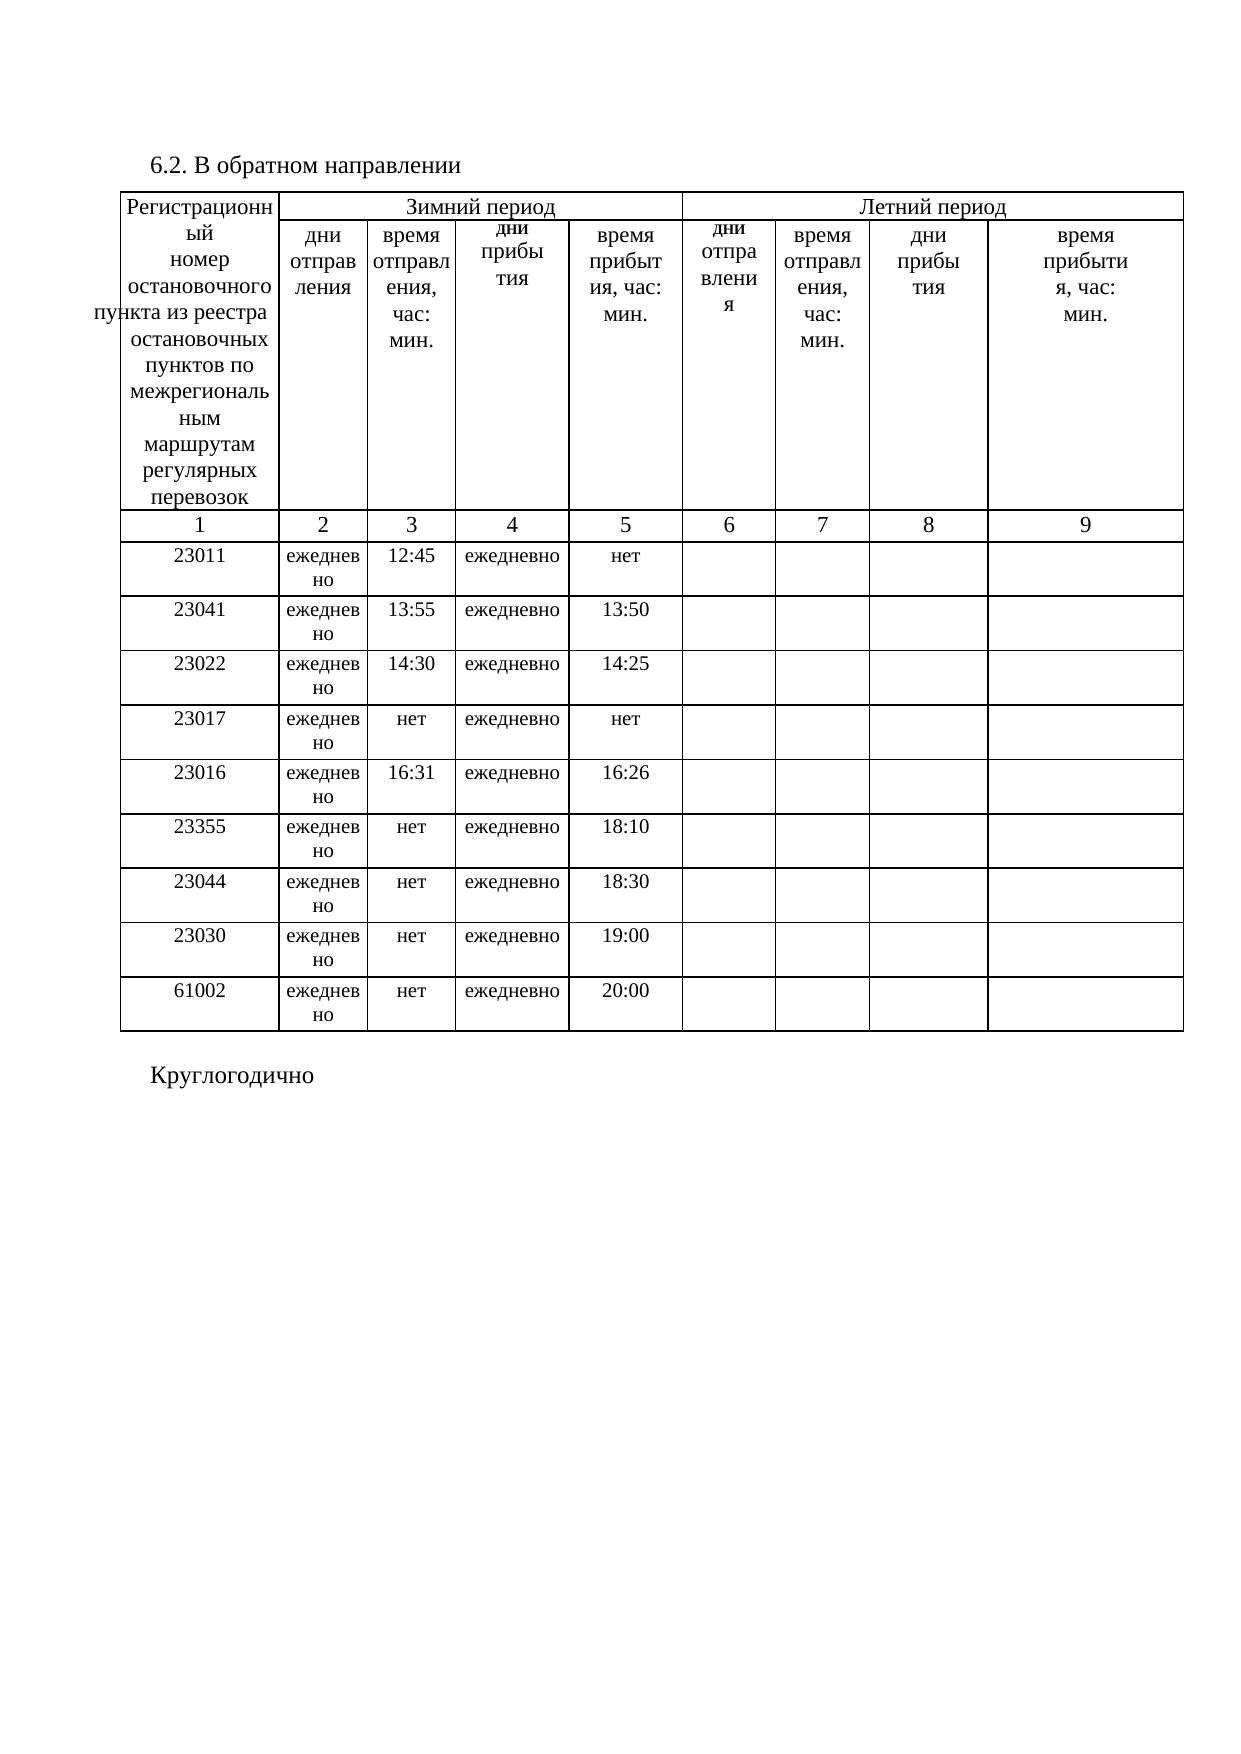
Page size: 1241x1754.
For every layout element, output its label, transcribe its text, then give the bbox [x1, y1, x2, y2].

table_cell ежедневно [280, 706, 367, 758]
table_header Регистрационный номер остановочного пункта из реестра остановочных пунктов по межрегиональным маршрутам регулярных перевозок [121, 193, 278, 509]
table_cell [870, 597, 987, 650]
table_cell [870, 651, 987, 704]
table_cell [989, 706, 1183, 758]
table_cell ежедневно [280, 923, 367, 976]
table_cell время отправл ения, час: мин. [776, 221, 869, 509]
table_cell 18:10 [570, 815, 682, 867]
table_cell 23016 [121, 760, 278, 813]
table_cell нет [368, 978, 455, 1030]
table_cell дни отправ ления [280, 221, 367, 509]
table_cell 6 [683, 511, 775, 541]
table_cell [870, 923, 987, 976]
table_cell нет [368, 706, 455, 758]
table_cell 16:26 [570, 760, 682, 813]
table_cell [776, 815, 869, 867]
table_cell [870, 815, 987, 867]
table_cell [870, 978, 987, 1030]
table_cell ежедневно [456, 815, 568, 867]
table_header Летний период [683, 193, 1183, 219]
table_cell [989, 760, 1183, 813]
table_cell дни прибы тия [870, 221, 987, 509]
table_cell 2 [280, 511, 367, 541]
table_cell [989, 978, 1183, 1030]
table_cell 23011 [121, 543, 278, 595]
table_cell [870, 543, 987, 595]
table_cell ежедневно [280, 597, 367, 650]
table_cell [776, 651, 869, 704]
table_cell 19:00 [570, 923, 682, 976]
table_header Зимний период [280, 193, 682, 219]
table_cell [870, 760, 987, 813]
table_cell [989, 651, 1183, 704]
table_cell 16:31 [368, 760, 455, 813]
table_cell 4 [456, 511, 568, 541]
table_cell 9 [989, 511, 1183, 541]
table_cell [683, 869, 775, 922]
table_cell [776, 543, 869, 595]
table_cell ДНИ отпра влени я [683, 221, 775, 509]
table_cell [683, 760, 775, 813]
table_cell ежедневно [280, 760, 367, 813]
table_cell 12:45 [368, 543, 455, 595]
table_cell [683, 978, 775, 1030]
text 6.2. В обратном направлении [150, 150, 1090, 179]
table_cell [776, 706, 869, 758]
table_cell ежедневно [456, 706, 568, 758]
table_cell [870, 869, 987, 922]
table_cell ежедневно [280, 978, 367, 1030]
table_cell ежедневно [456, 543, 568, 595]
table_cell 13:50 [570, 597, 682, 650]
table_cell нет [570, 543, 682, 595]
table_cell 3 [368, 511, 455, 541]
table_cell 14:25 [570, 651, 682, 704]
table_cell [683, 706, 775, 758]
table_cell [989, 543, 1183, 595]
table_cell 8 [870, 511, 987, 541]
table_cell 20:00 [570, 978, 682, 1030]
table_cell нет [570, 706, 682, 758]
table_cell ежедневно [456, 978, 568, 1030]
table_cell [683, 815, 775, 867]
table_cell [683, 597, 775, 650]
table_cell [776, 760, 869, 813]
table_cell [776, 597, 869, 650]
table_cell 1 [121, 511, 278, 541]
table_cell 23041 [121, 597, 278, 650]
table_cell 23017 [121, 706, 278, 758]
table_cell [683, 651, 775, 704]
table_cell нет [368, 815, 455, 867]
table_cell ежедневно [280, 815, 367, 867]
table_cell ежедневно [280, 543, 367, 595]
table_cell 23022 [121, 651, 278, 704]
table_cell ежедневно [280, 869, 367, 922]
table_cell 14:30 [368, 651, 455, 704]
table_cell 61002 [121, 978, 278, 1030]
table_cell [989, 597, 1183, 650]
table_cell [989, 815, 1183, 867]
table_cell [989, 869, 1183, 922]
table_cell ежедневно [456, 651, 568, 704]
table_cell нет [368, 923, 455, 976]
table_cell 13:55 [368, 597, 455, 650]
table_cell время прибыт ия, час: мин. [570, 221, 682, 509]
table_cell [776, 923, 869, 976]
table_cell 7 [776, 511, 869, 541]
table_cell [776, 978, 869, 1030]
table_cell ежедневно [456, 869, 568, 922]
table_cell 23044 [121, 869, 278, 922]
table_cell ежедневно [456, 760, 568, 813]
table_cell [870, 706, 987, 758]
table_cell ежедневно [456, 923, 568, 976]
text Круглогодично [150, 1061, 1090, 1089]
table_cell ежедневно [456, 597, 568, 650]
table_cell [683, 543, 775, 595]
table_cell [989, 923, 1183, 976]
table_cell 23030 [121, 923, 278, 976]
table_cell нет [368, 869, 455, 922]
table_cell 18:30 [570, 869, 682, 922]
table_cell [776, 869, 869, 922]
table_cell [683, 923, 775, 976]
table_cell ежедневно [280, 651, 367, 704]
table_cell ДНИ прибы тия [456, 221, 568, 509]
table_cell время прибыти я, час: мин. [989, 221, 1183, 509]
table_cell время отправл ения, час: мин. [368, 221, 455, 509]
table_cell 23355 [121, 815, 278, 867]
table_cell 5 [570, 511, 682, 541]
